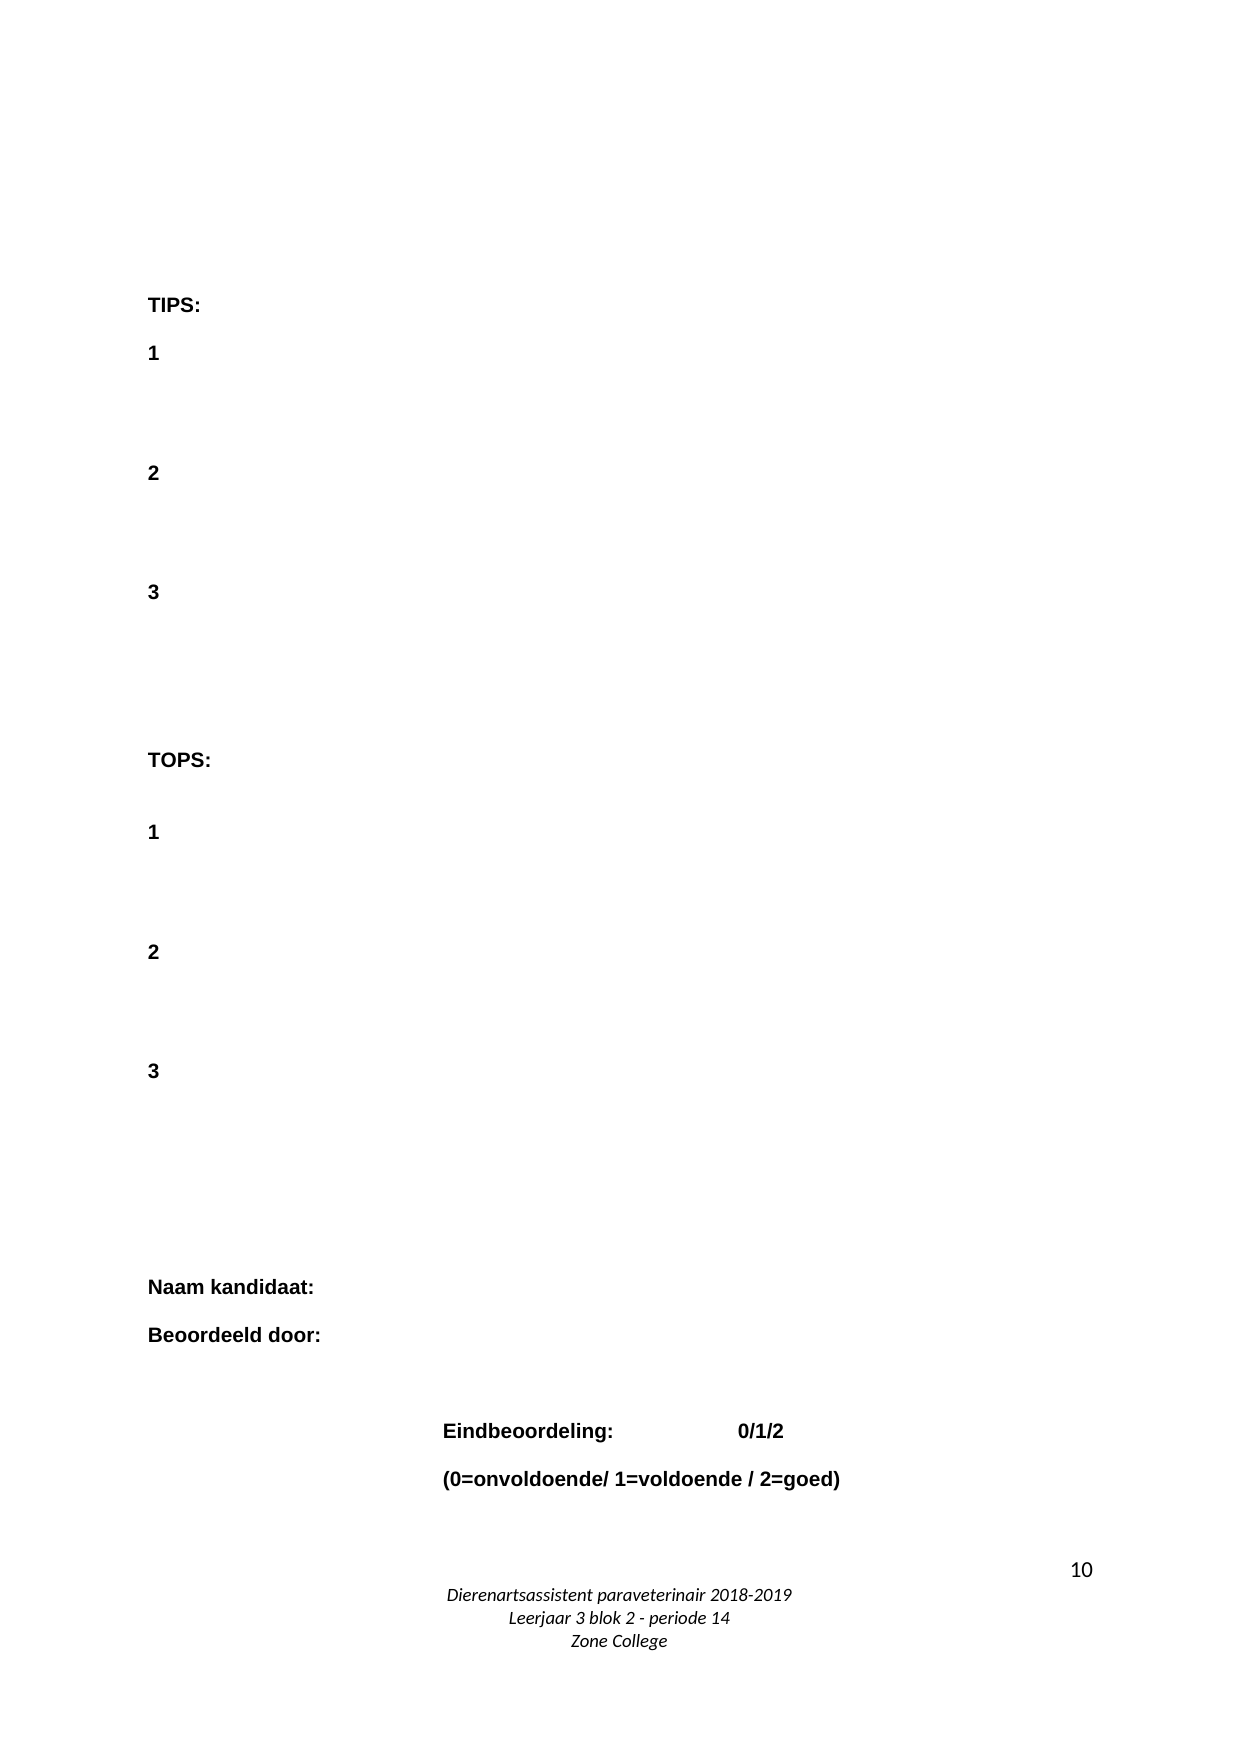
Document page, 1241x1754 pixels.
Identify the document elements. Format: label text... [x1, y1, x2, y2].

text Naam kandidaat: [148, 1275, 1093, 1299]
text 1 [148, 341, 1093, 364]
text TOPS: [148, 748, 1093, 772]
text TIPS: [148, 293, 1093, 317]
text Beoordeeld door: [148, 1323, 1093, 1347]
text 3 [148, 1059, 1093, 1083]
text 2 [148, 939, 1093, 963]
text 1 [148, 820, 1093, 844]
text 2 [148, 460, 1093, 484]
text (0=onvoldoende/ 1=voldoende / 2=goed) [369, 1467, 1093, 1491]
text Eindbeoordeling: 0/1/2 [369, 1419, 1093, 1443]
text 3 [148, 580, 1093, 604]
